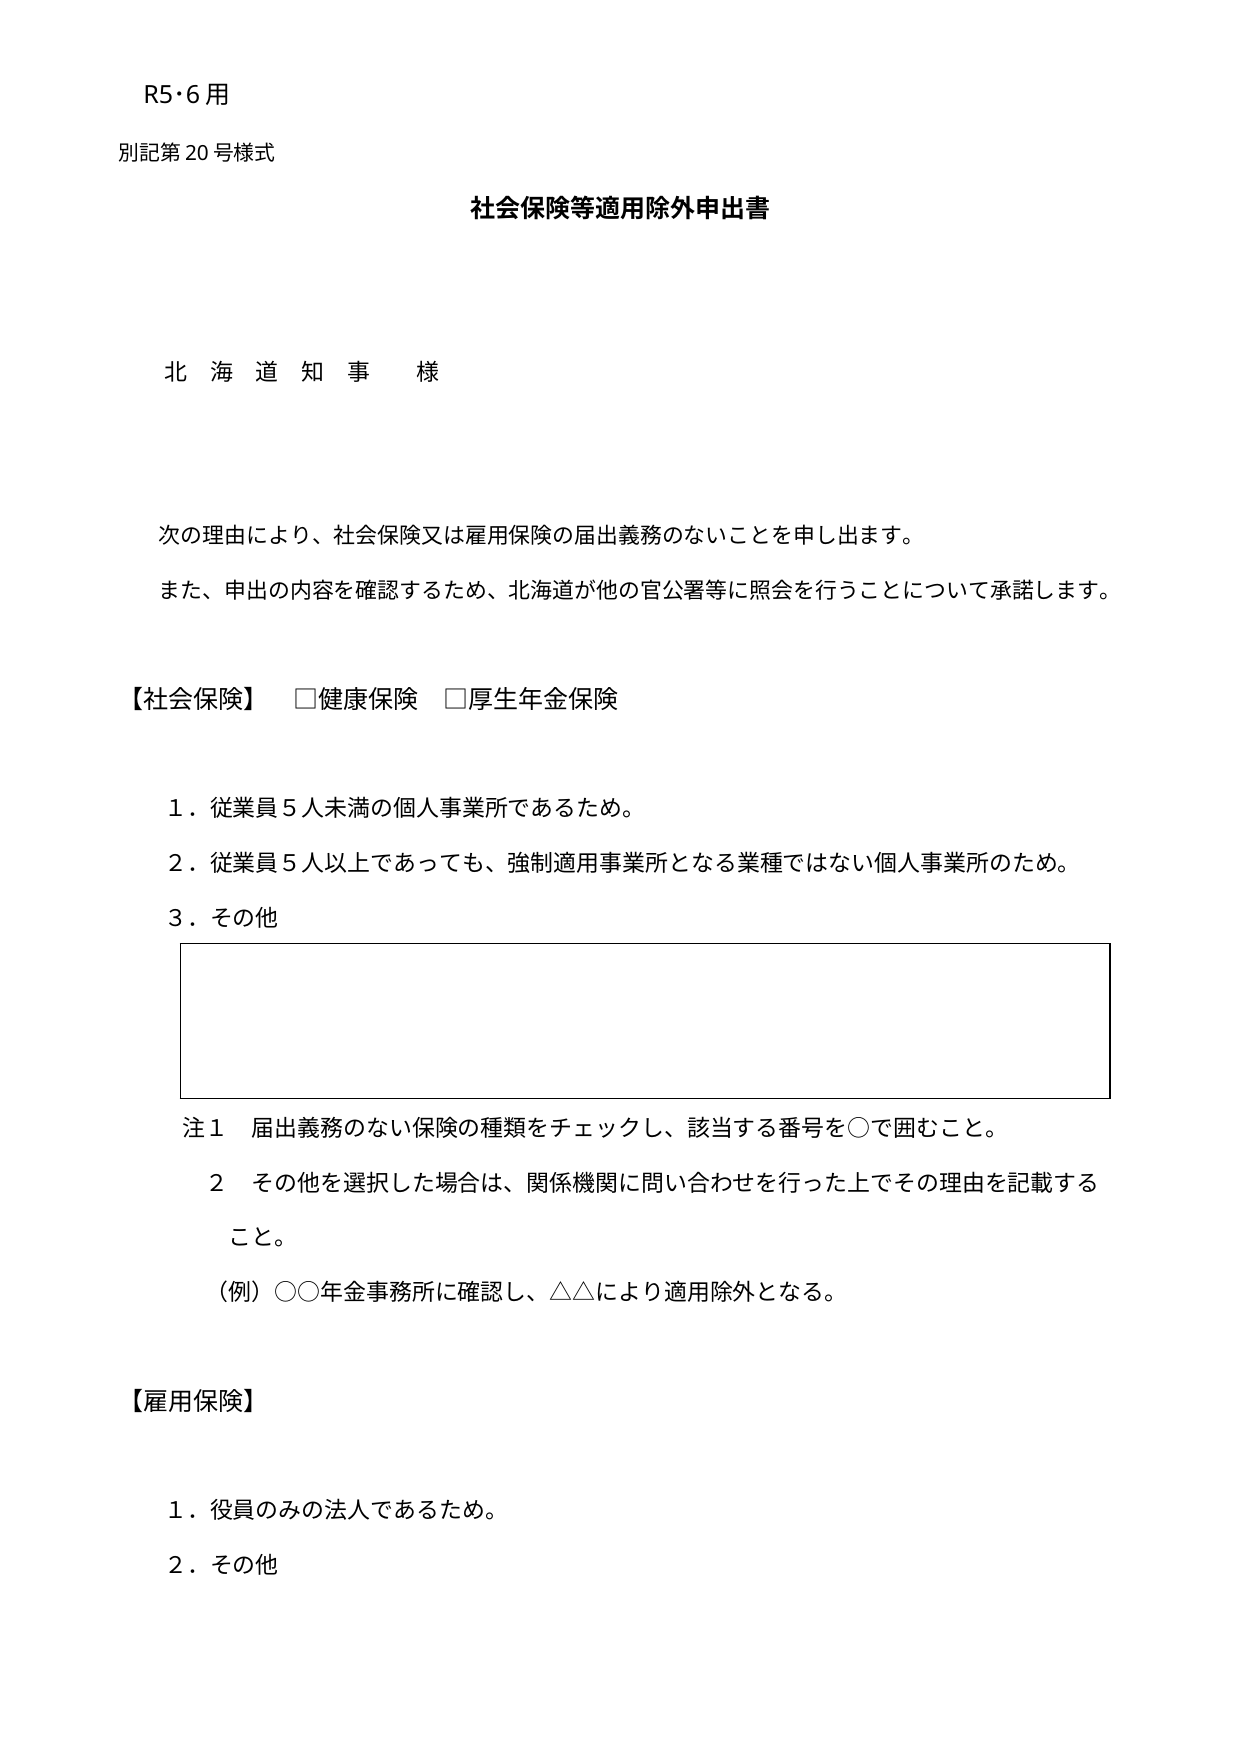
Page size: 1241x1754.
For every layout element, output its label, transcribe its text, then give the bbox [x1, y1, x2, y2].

table_header [181, 944, 1109, 1098]
text （例）○○年金事務所に確認し、△△により適用除外となる。 [137, 1263, 1122, 1318]
text 次の理由により、社会保険又は雇用保険の届出義務のないことを申し出ます。 [137, 507, 1122, 561]
text ２．その他 [118, 1536, 1122, 1591]
text １．役員のみの法人であるため。 [118, 1481, 1122, 1536]
text また、申出の内容を確認するため、北海道が他の官公署等に照会を行うことについて承諾します。 [137, 561, 1122, 616]
text 別記第20号様式 [118, 124, 1122, 179]
text 【雇用保険】 [118, 1372, 1122, 1427]
text ２ その他を選択した場合は、関係機関に問い合わせを行った上でその理由を記載する [137, 1154, 1122, 1208]
text 【社会保険】 □健康保険 □厚生年金保険 [118, 670, 1122, 725]
text 北 海 道 知 事 様 [118, 343, 1122, 397]
text ２．従業員５人以上であっても、強制適用事業所となる業種ではない個人事業所のため。 [118, 834, 1122, 889]
text こと。 [137, 1208, 1122, 1263]
text 注１ 届出義務のない保険の種類をチェックし、該当する番号を○で囲むこと。 [137, 1099, 1122, 1154]
text １．従業員５人未満の個人事業所であるため。 [118, 779, 1122, 834]
text 社会保険等適用除外申出書 [118, 179, 1122, 234]
text ３．その他 [118, 889, 1122, 943]
